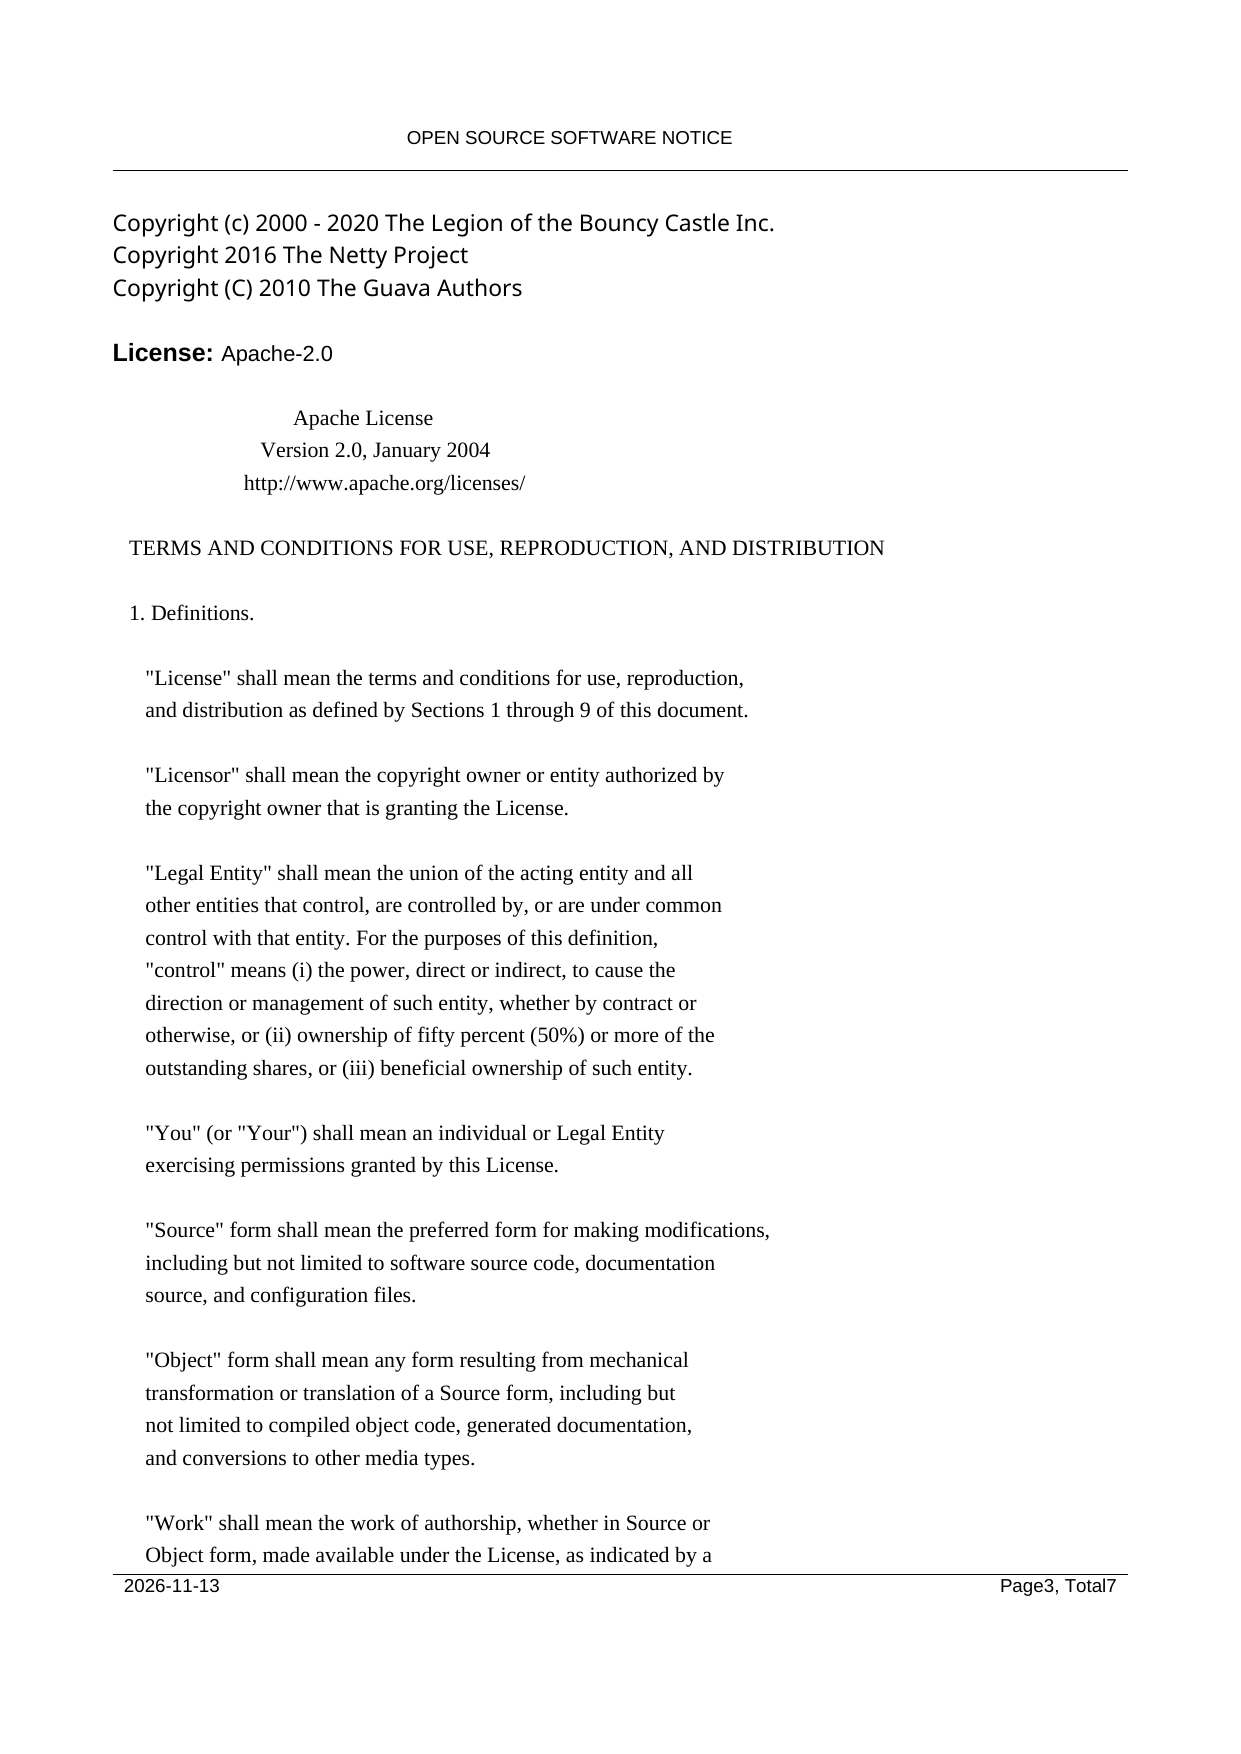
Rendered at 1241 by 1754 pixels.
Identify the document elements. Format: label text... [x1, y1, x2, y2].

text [112, 369, 1128, 1571]
text License: Apache-2.0 [112, 336, 1128, 369]
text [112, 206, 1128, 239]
text Copyright 2016 The Netty Project Copyright (C) 2010 The Guava Authors [112, 239, 1128, 336]
